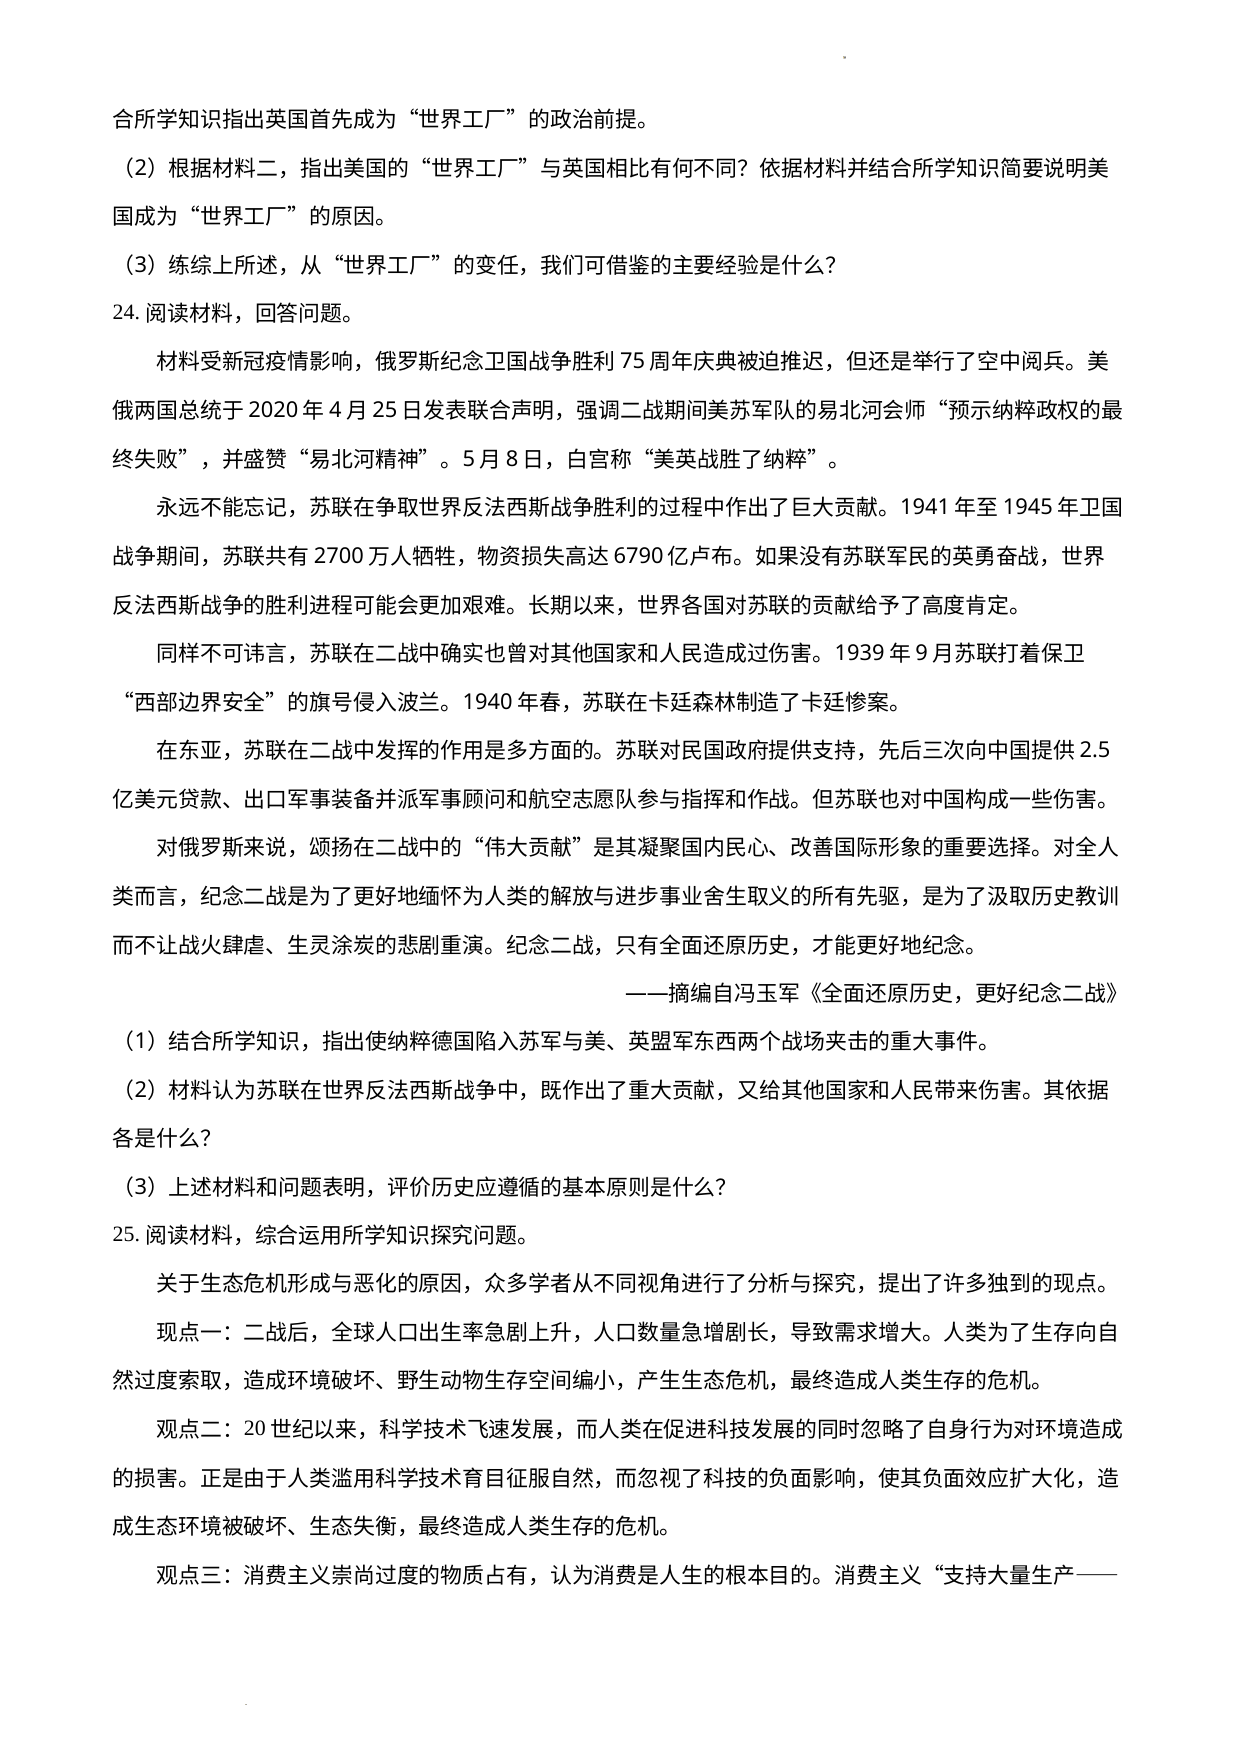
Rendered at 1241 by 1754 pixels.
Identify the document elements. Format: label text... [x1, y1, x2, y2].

text （3）练综上所述，从“世界工厂”的变任，我们可借鉴的主要经验是什么？ [112, 247, 1128, 280]
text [112, 1557, 1128, 1590]
text 关于生态危机形成与恶化的原因，众多学者从不同视角进行了分析与探究，提出了许多独到的现点。 [112, 1266, 1128, 1298]
text 材料受新冠疫情影响，俄罗斯纪念卫国战争胜利75周年庆典被迫推迟，但还是举行了空中阅兵。美俄两国总统于2020年4月25日发表联合声明，强调二战期间美苏军队的易北河会师“预示纳粹政权的最终失败”，并盛赞“易北河精神”。5月8日，白宫称“美英战胜了纳粹”。 [112, 344, 1128, 474]
text 对俄罗斯来说，颂扬在二战中的“伟大贡献”是其凝聚国内民心、改善国际形象的重要选择。对全人类而言，纪念二战是为了更好地缅怀为人类的解放与进步事业舍生取义的所有先驱，是为了汲取历史教训而不让战火肆虐、生灵涂炭的悲剧重演。纪念二战，只有全面还原历史，才能更好地纪念。 [112, 830, 1128, 960]
text 25. 阅读材料，综合运用所学知识探究问题。 [112, 1218, 1128, 1250]
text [112, 102, 1128, 134]
text 24. 阅读材料，回答问题。 [112, 296, 1128, 328]
text （3）上述材料和问题表明，评价历史应遵循的基本原则是什么？ [112, 1169, 1128, 1202]
text ——摘编自冯玉军《全面还原历史，更好纪念二战》 [112, 976, 1128, 1008]
text （2）材料认为苏联在世界反法西斯战争中，既作出了重大贡献，又给其他国家和人民带来伤害。其依据各是什么？ [112, 1072, 1128, 1153]
text 现点一：二战后，全球人口出生率急剧上升，人口数量急增剧长，导致需求增大。人类为了生存向自然过度索取，造成环境破坏、野生动物生存空间编小，产生生态危机，最终造成人类生存的危机。 [112, 1314, 1128, 1396]
text （2）根据材料二，指出美国的“世界工厂”与英国相比有何不同？依据材料并结合所学知识简要说明美国成为“世界工厂”的原因。 [112, 150, 1128, 231]
text 在东亚，苏联在二战中发挥的作用是多方面的。苏联对民国政府提供支持，先后三次向中国提供2.5亿美元贷款、出口军事装备并派军事顾问和航空志愿队参与指挥和作战。但苏联也对中国构成一些伤害。 [112, 733, 1128, 814]
text 永远不能忘记，苏联在争取世界反法西斯战争胜利的过程中作出了巨大贡献。1941年至1945年卫国战争期间，苏联共有2700万人牺牲，物资损失高达6790亿卢布。如果没有苏联军民的英勇奋战，世界 反法西斯战争的胜利进程可能会更加艰难。长期以来，世界各国对苏联的贡献给予了高度肯定。 [112, 490, 1128, 620]
text 同样不可讳言，苏联在二战中确实也曾对其他国家和人民造成过伤害。1939年9月苏联打着保卫“西部边界安全”的旗号侵入波兰。1940年春，苏联在卡廷森林制造了卡廷惨案。 [112, 636, 1128, 717]
text （1）结合所学知识，指出使纳粹德国陷入苏军与美、英盟军东西两个战场夹击的重大事件。 [112, 1024, 1128, 1056]
text 观点二：20世纪以来，科学技术飞速发展，而人类在促进科技发展的同时忽略了自身行为对环境造成的损害。正是由于人类滥用科学技术育目征服自然，而忽视了科技的负面影响，使其负面效应扩大化，造成生态环境被破坏、生态失衡，最终造成人类生存的危机。 [112, 1411, 1128, 1541]
